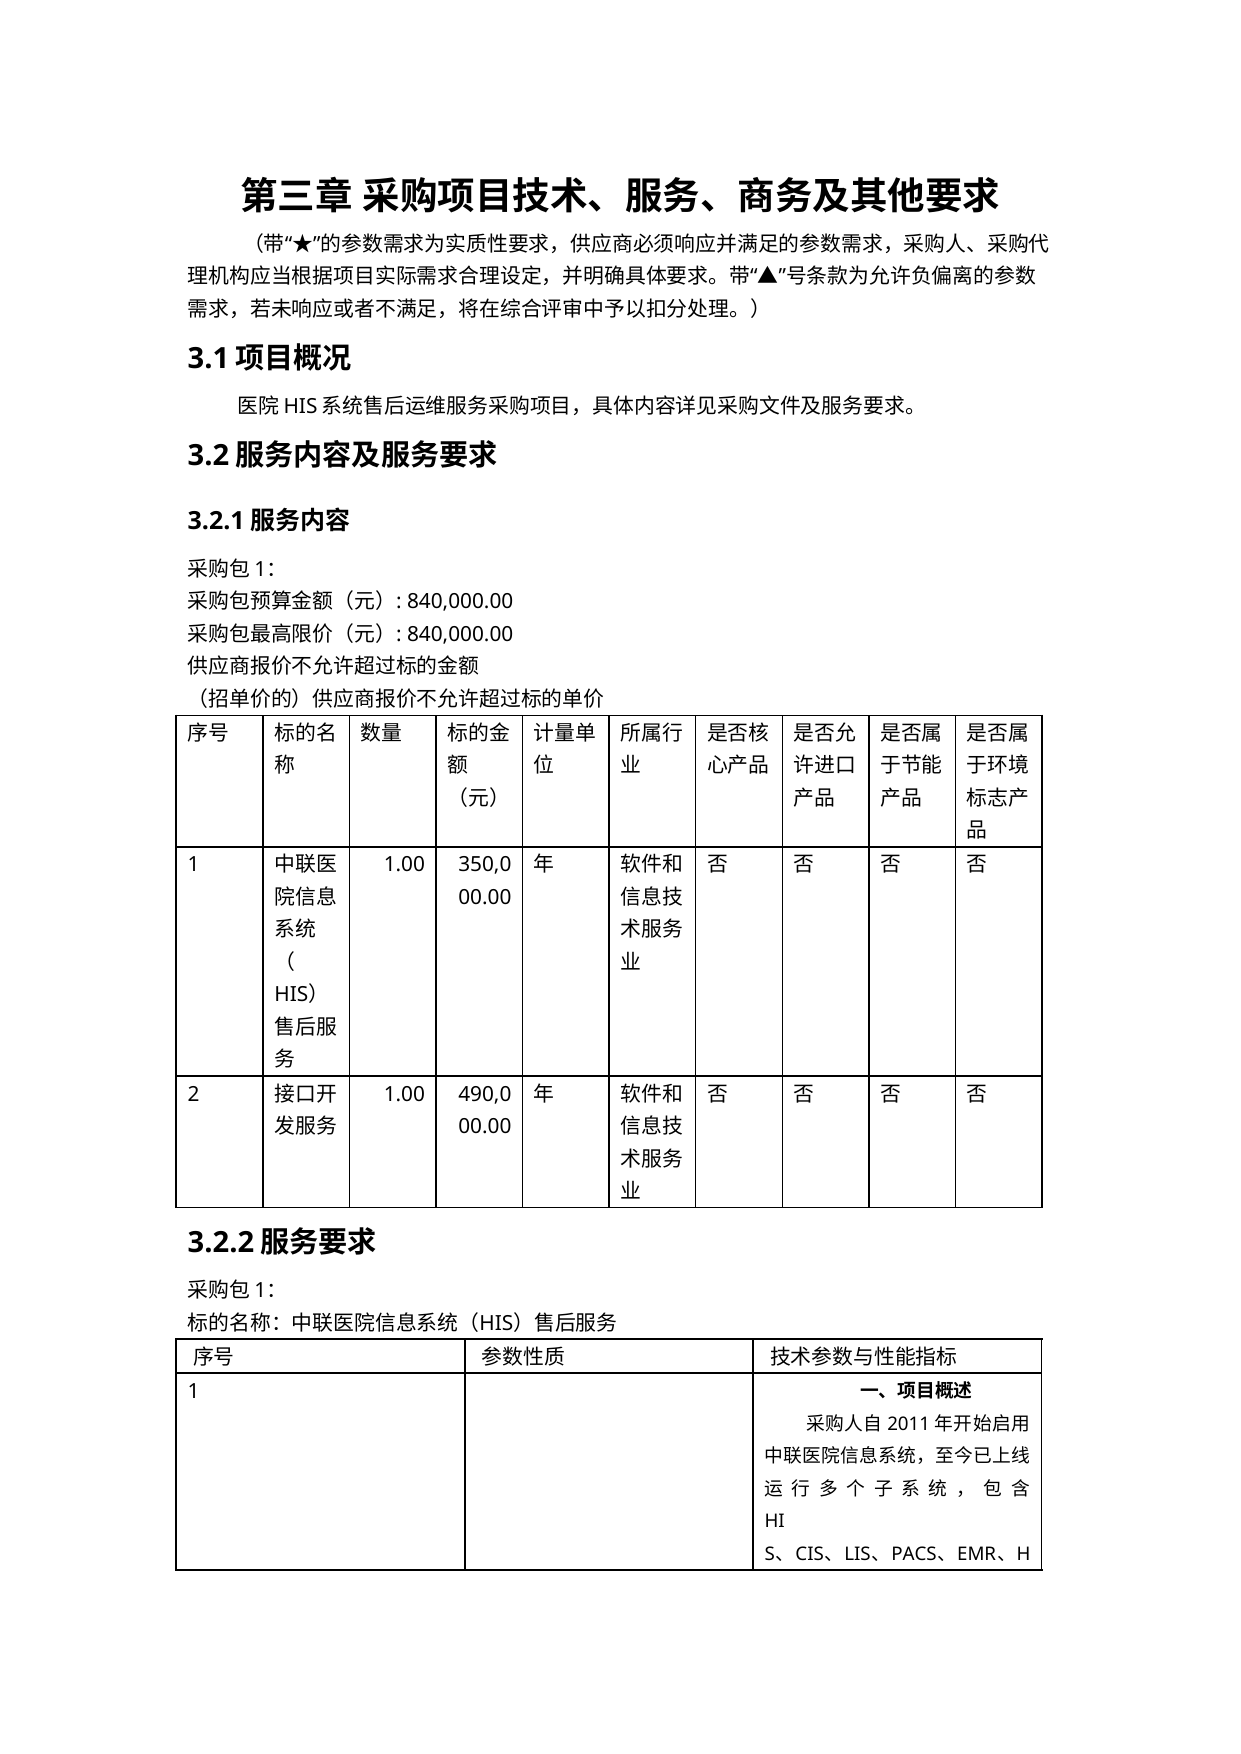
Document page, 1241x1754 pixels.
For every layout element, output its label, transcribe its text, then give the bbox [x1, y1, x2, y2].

table_cell 接口开发服务 [264, 1077, 349, 1207]
text 3.2服务内容及服务要求 [187, 422, 1053, 487]
table_header 所属行业 [610, 716, 695, 846]
table_cell 否 [696, 848, 782, 1075]
table_cell 年 [523, 848, 608, 1075]
table_header 是否属于节能产品 [870, 716, 955, 846]
table_cell 1.00 [350, 848, 435, 1075]
table_cell 1 [177, 1374, 464, 1569]
text 医院HIS系统售后运维服务采购项目，具体内容详见采购文件及服务要求。 [187, 389, 1053, 422]
table_cell 中联医院信息系统（HIS）售后服务 [264, 848, 349, 1075]
table_cell 否 [783, 1077, 868, 1207]
table_header 数量 [350, 716, 435, 846]
table_header 序号 [177, 1340, 464, 1372]
table_cell 1.00 [350, 1077, 435, 1207]
table_cell [466, 1374, 752, 1569]
table_cell 490,000.00 [437, 1077, 522, 1207]
table_header 标的金额 （元） [437, 716, 522, 846]
text 3.2.1服务内容 [187, 487, 1053, 552]
table_cell 否 [696, 1077, 782, 1207]
table_cell 软件和信息技术服务业 [610, 1077, 695, 1207]
text 采购包1： [187, 1273, 1053, 1306]
text 3.1项目概况 [187, 324, 1053, 389]
table_cell 否 [956, 1077, 1041, 1207]
table_cell 年 [523, 1077, 608, 1207]
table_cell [754, 1374, 1041, 1569]
text 采购包最高限价（元）: 840,000.00 [187, 617, 1053, 649]
table_header 是否属于环境标志产品 [956, 716, 1041, 846]
table_header 计量单位 [523, 716, 608, 846]
text （招单价的）供应商报价不允许超过标的单价 [187, 682, 1053, 714]
table_cell 2 [177, 1077, 262, 1207]
table_cell 否 [870, 1077, 955, 1207]
text 3.2.2服务要求 [187, 1208, 1053, 1273]
text 第三章 采购项目技术、服务、商务及其他要求 [187, 162, 1053, 227]
text 采购包预算金额（元）: 840,000.00 [187, 584, 1053, 617]
table_header 参数性质 [466, 1340, 752, 1372]
table_header 标的名称 [264, 716, 349, 846]
text 标的名称：中联医院信息系统（HIS）售后服务 [187, 1306, 1053, 1338]
table_header 是否允许进口产品 [783, 716, 868, 846]
table_header 是否核心产品 [696, 716, 782, 846]
table_header 技术参数与性能指标 [754, 1340, 1041, 1372]
text 采购包1： [187, 552, 1053, 584]
text 供应商报价不允许超过标的金额 [187, 649, 1053, 682]
text （带“★”的参数需求为实质性要求，供应商必须响应并满足的参数需求，采购人、采购代理机构应当根据项目实际需求合理设定，并明确具体要求。带“▲”号条款为允许负偏离的参数需求，若未响应或者不满足，将在综合评审中予以扣分处理。） [187, 227, 1053, 324]
table_cell 1 [177, 848, 262, 1075]
table_cell 否 [783, 848, 868, 1075]
table_cell 350,000.00 [437, 848, 522, 1075]
table_header 序号 [177, 716, 262, 846]
table_cell 否 [956, 848, 1041, 1075]
table_cell 软件和信息技术服务业 [610, 848, 695, 1075]
table_cell 否 [870, 848, 955, 1075]
